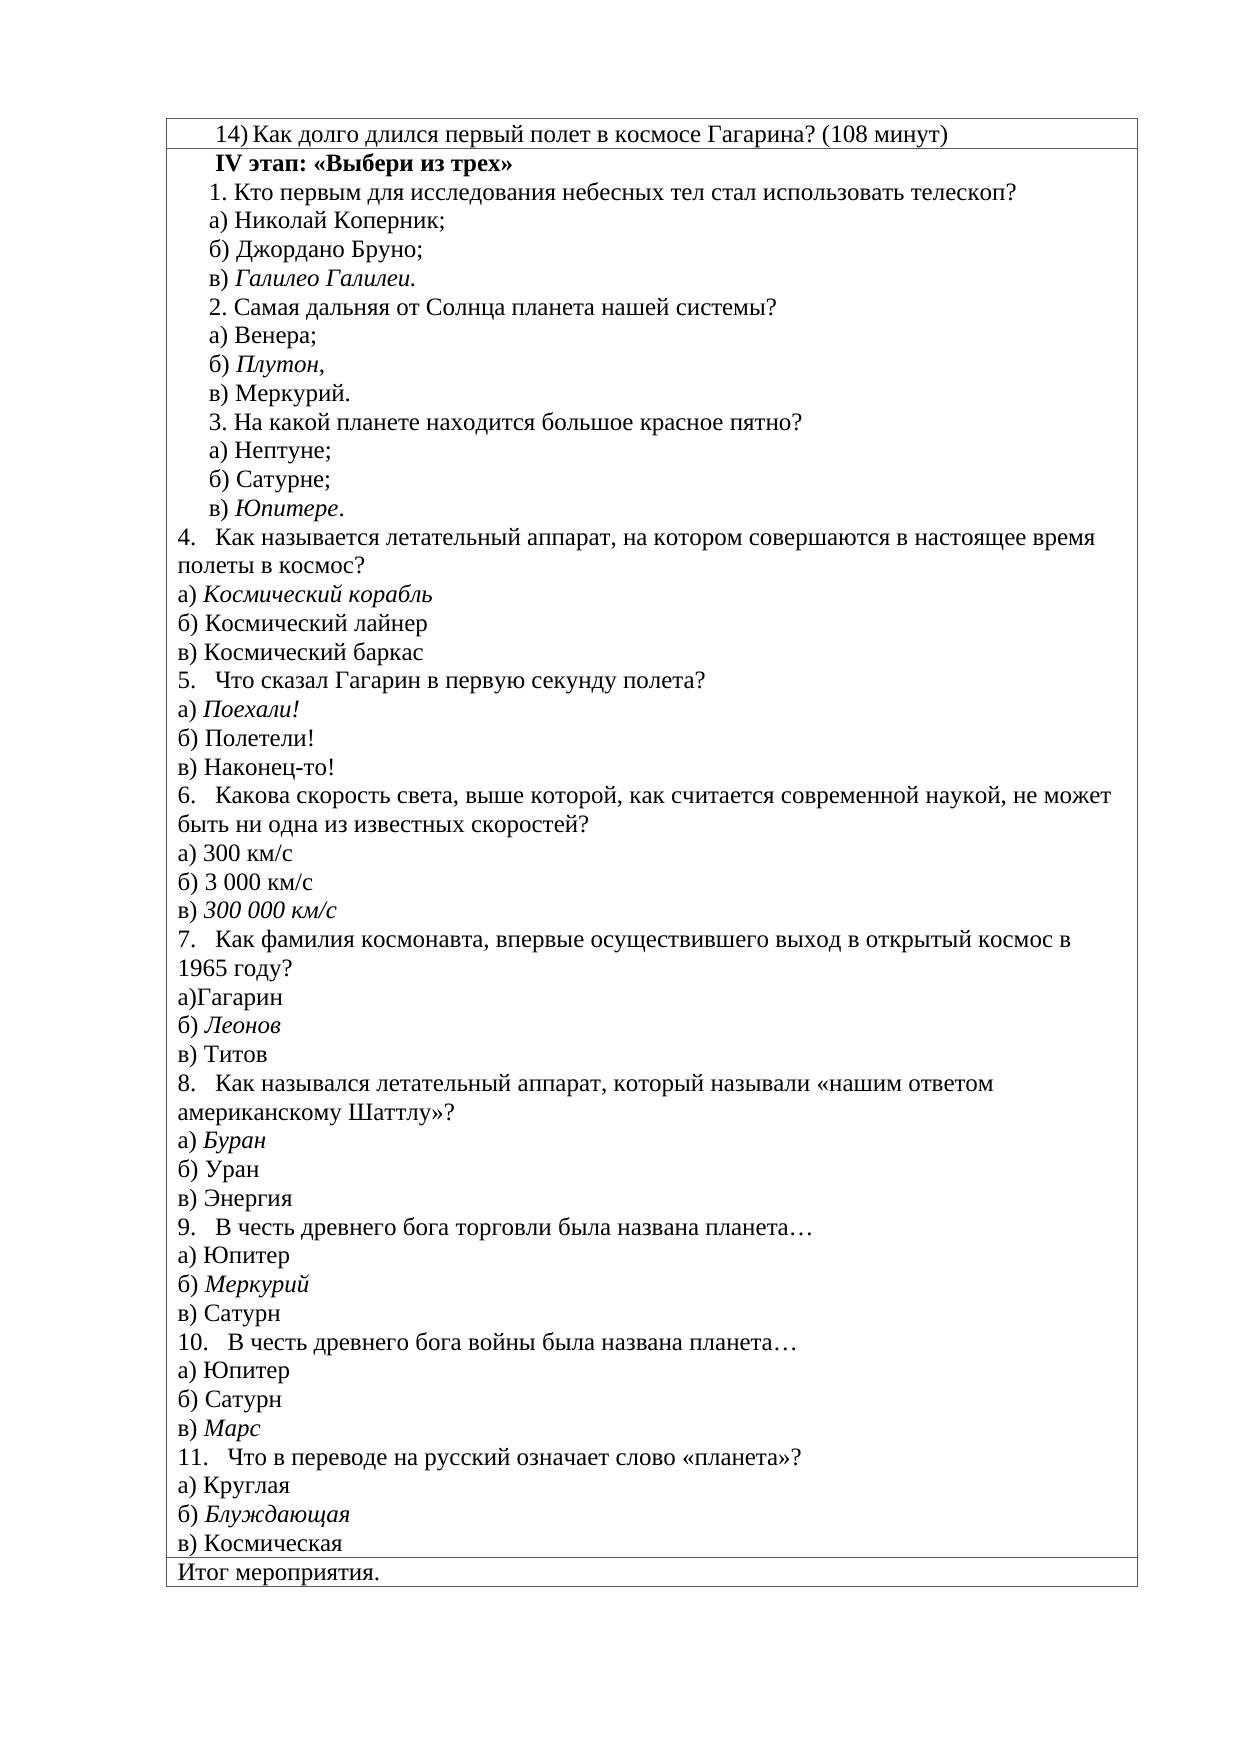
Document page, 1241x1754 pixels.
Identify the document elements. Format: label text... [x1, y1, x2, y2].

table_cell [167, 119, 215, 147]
table_cell Итог мероприятия. [167, 1558, 1137, 1586]
table_cell IV этап: «Выбери из трех» 1. Кто первым для исследования небесных тел стал использовать телескоп? а) Николай Коперник; б) Джордано Бруно; в) Галилео Галилеи. 2. Самая дальняя от Солнца планета нашей системы? а) Венера; б) Плутон, в) Меркурий. 3. На какой планете находится большое красное пятно? а) Нептуне; б) Сатурне; в) Юпитере. 4. Как называется летательный аппарат, на котором совершаются в настоящее время полеты в космос? а) Космический корабль б) Космический лайнер в) Космический баркас 5. Что сказал Гагарин в первую секунду полета? а) Поехали! б) Полетели! в) Наконец-то! 6. Какова скорость света, выше которой, как считается современной наукой, не может быть ни одна из известных скоростей? а) 300 км/с б) 3 000 км/с в) 300 000 км/с 7. Как фамилия космонавта, впервые осуществившего выход в открытый космос в 1965 году? а)Гагарин б) Леонов в) Титов 8. Как назывался летательный аппарат, который называли «нашим ответом американскому Шаттлу»? а) Буран б) Уран в) Энергия 9. В честь древнего бога торговли была названа планета… а) Юпитер б) Меркурий в) Сатурн 10. В честь древнего бога войны была названа планета… а) Юпитер б) Сатурн в) Марс 11. Что в переводе на русский означает слово «планета»? а) Круглая б) Блуждающая в) Космическая [167, 149, 1137, 1557]
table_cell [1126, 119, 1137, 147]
